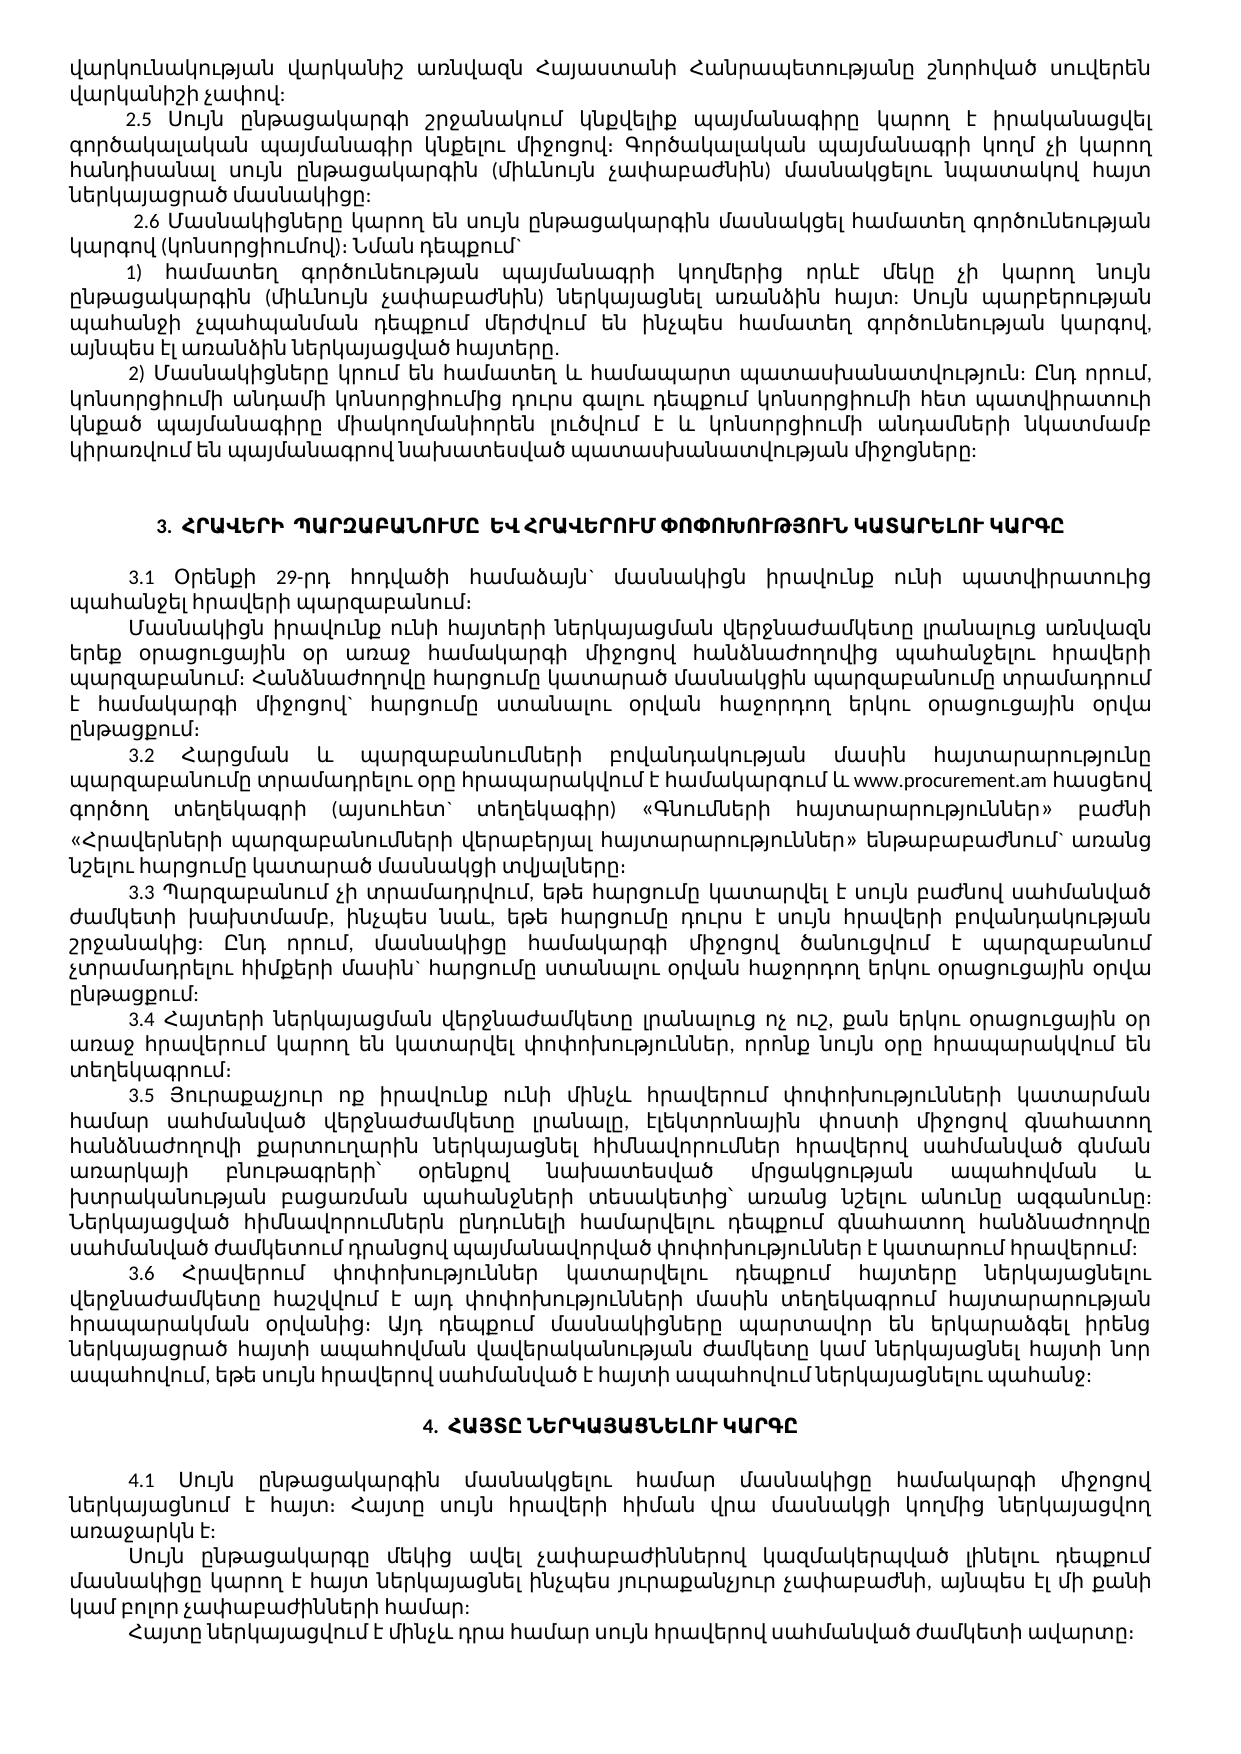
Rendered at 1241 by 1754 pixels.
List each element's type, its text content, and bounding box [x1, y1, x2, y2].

text 3.5 Յուրաքաչյուր ոք իրավունք ունի մինչև հրավերում փոփոխությունների կատարման համար սահմանված վերջնաժամկետը լրանալը, էլեկտրոնային փոստի միջոցով գնահատող հանձնաժողովի քարտուղարին ներկայացնել հիմնավորումներ հրավերով սահմանված գնման առարկայի բնութագրերի՝ օրենքով նախատեսված մրցակցության ապահովման և խտրականության բացառման պահանջների տեսակետից՝ առանց նշելու անունը ազգանունը: Ներկայացված հիմնավորումներն ընդունելի համարվելու դեպքում գնահատող հանձնաժողովը սահմանված ժամկետում դրանցով պայմանավորված փոփոխություններ է կատարում հրավերում: [69, 1082, 1152, 1260]
text 4.1 Սույն ընթացակարգին մասնակցելու համար մասնակիցը համակարգի միջոցով ներկայացնում է հայտ։ Հայտը սույն հրավերի հիման վրա մասնակցի կողմից ներկայացվող առաջարկն է: [69, 1467, 1152, 1543]
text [69, 56, 1152, 106]
text 3.2 Հարցման և պարզաբանումների բովանդակության մասին հայտարարությունը պարզաբանումը տրամադրելու օրը հրապարակվում է համակարգում և www.procurement.am հասցեով գործող տեղեկագրի (այսուհետ` տեղեկագիր) «Գնումների հայտարարություններ» բաժնի «Հրավերների պարզաբանումների վերաբերյալ հայտարարություններ» ենթաբաբաժնում` առանց նշելու հարցումը կատարած մասնակցի տվյալները։ [69, 742, 1152, 879]
text 3.1 Օրենքի 29-րդ հոդվածի համաձայն` մասնակիցն իրավունք ունի պատվիրատուից պահանջել հրավերի պարզաբանում։ [69, 564, 1152, 615]
text Հայտը ներկայացվում է մինչև դրա համար սույն հրավերով սահմանված ժամկետի ավարտը։ [69, 1619, 1152, 1645]
text 4. ՀԱՅՏԸ ՆԵՐԿԱՅԱՑՆԵԼՈՒ ԿԱՐԳԸ [69, 1413, 1152, 1438]
text Սույն ընթացակարգը մեկից ավել չափաբաժիններով կազմակերպված լինելու դեպքում մասնակիցը կարող է հայտ ներկայացնել ինչպես յուրաքանչյուր չափաբաժնի, այնպես էլ մի քանի կամ բոլոր չափաբաժինների համար: [69, 1543, 1152, 1619]
text Մասնակիցն իրավունք ունի հայտերի ներկայացման վերջնաժամկետը լրանալուց առնվազն երեք օրացուցային օր առաջ համակարգի միջոցով հանձնաժողովից պահանջելու հրավերի պարզաբանում։ Հանձնաժողովը հարցումը կատարած մասնակցին պարզաբանումը տրամադրում է համակարգի միջոցով` հարցումը ստանալու օրվան հաջորդող երկու օրացուցային օրվա ընթացքում։ [69, 615, 1152, 742]
text 2.6 Մասնակիցները կարող են սույն ընթացակարգին մասնակցել համատեղ գործունեության կարգով (կոնսորցիումով)։ Նման դեպքում` [69, 208, 1152, 259]
text 2.5 Սույն ընթացակարգի շրջանակում կնքվելիք պայմանագիրը կարող է իրականացվել գործակալական պայմանագիր կնքելու միջոցով։ Գործակալական պայմանագրի կողմ չի կարող հանդիսանալ սույն ընթացակարգին (միևնույն չափաբաժնին) մասնակցելու նպատակով հայտ ներկայացրած մասնակիցը: [69, 106, 1152, 208]
text 2) Մասնակիցները կրում են համատեղ և համապարտ պատասխանատվություն: Ընդ որում, կոնսորցիումի անդամի կոնսորցիումից դուրս գալու դեպքում կոնսորցիումի հետ պատվիրատուի կնքած պայմանագիրը միակողմանիորեն լուծվում է և կոնսորցիումի անդամների նկատմամբ կիրառվում են պայմանագրով նախատեսված պատասխանատվության միջոցները: [69, 361, 1152, 462]
text 3.3 Պարզաբանում չի տրամադրվում, եթե հարցումը կատարվել է սույն բաժնով սահմանված ժամկետի խախտմամբ, ինչպես նաև, եթե հարցումը դուրս է սույն հրավերի բովանդակության շրջանակից: Ընդ որում, մասնակիցը համակարգի միջոցով ծանուցվում է պարզաբանում չտրամադրելու հիմքերի մասին` հարցումը ստանալու օրվան հաջորդող երկու օրացուցային օրվա ընթացքում: [69, 879, 1152, 1006]
text 3. ՀՐԱՎԵՐԻ ՊԱՐԶԱԲԱՆՈՒՄԸ ԵՎ ՀՐԱՎԵՐՈՒՄ ՓՈՓՈԽՈՒԹՅՈՒՆ ԿԱՏԱՐԵԼՈՒ ԿԱՐԳԸ [69, 513, 1152, 538]
text 3.6 Հրավերում փոփոխություններ կատարվելու դեպքում հայտերը ներկայացնելու վերջնաժամկետը հաշվվում է այդ փոփոխությունների մասին տեղեկագրում հայտարարության հրապարակման օրվանից։ Այդ դեպքում մասնակիցները պարտավոր են երկարաձգել իրենց ներկայացրած հայտի ապահովման վավերականության ժամկետը կամ ներկայացնել հայտի նոր ապահովում, եթե սույն հրավերով սահմանված է հայտի ապահովում ներկայացնելու պահանջ: [69, 1260, 1152, 1387]
text 1) համատեղ գործունեության պայմանագրի կողմերից որևէ մեկը չի կարող նույն ընթացակարգին (միևնույն չափաբաժնին) ներկայացնել առանձին հայտ: Սույն պարբերության պահանջի չպահպանման դեպքում մերժվում են ինչպես համատեղ գործունեության կարգով, այնպես էլ առանձին ներկայացված հայտերը. [69, 259, 1152, 361]
text 3.4 Հայտերի ներկայացման վերջնաժամկետը լրանալուց ոչ ուշ, քան երկու օրացուցային օր առաջ հրավերում կարող են կատարվել փոփոխություններ, որոնք նույն օրը հրապարակվում են տեղեկագրում։ [69, 1006, 1152, 1082]
